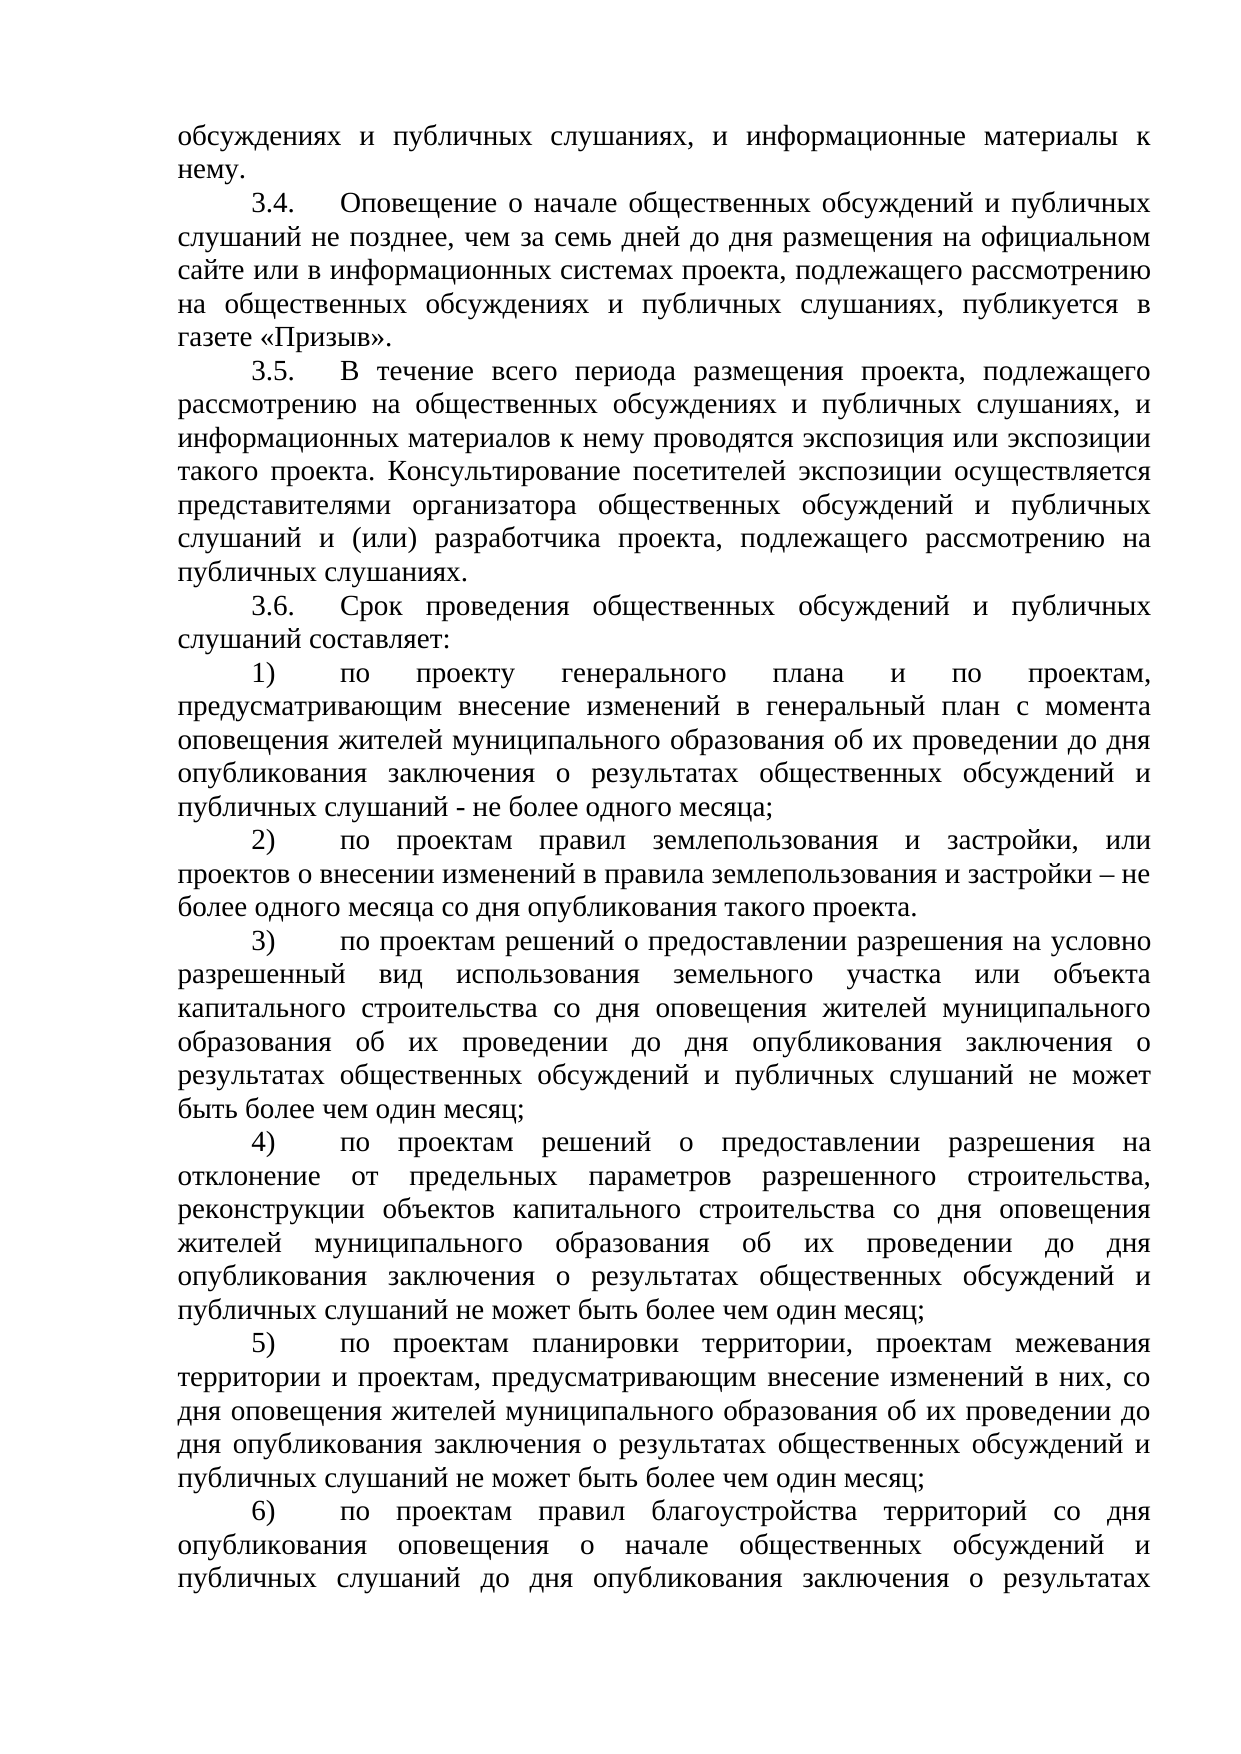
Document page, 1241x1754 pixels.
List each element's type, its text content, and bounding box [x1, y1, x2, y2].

list по проектам планировки территории, проектам межевания территории и проектам, предусматривающим внесение изменений в них, со дня оповещения жителей муниципального образования об их проведении до дня опубликования заключения о результатах общественных обсуждений и публичных слушаний не может быть более чем один месяц; [177, 1326, 1152, 1493]
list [177, 118, 1152, 185]
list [177, 1493, 1152, 1594]
list по проектам решений о предоставлении разрешения на условно разрешенный вид использования земельного участка или объекта капитального строительства со дня оповещения жителей муниципального образования об их проведении до дня опубликования заключения о результатах общественных обсуждений и публичных слушаний не может быть более чем один месяц; [177, 923, 1152, 1124]
list по проекту генерального плана и по проектам, предусматривающим внесение изменений в генеральный план с момента оповещения жителей муниципального образования об их проведении до дня опубликования заключения о результатах общественных обсуждений и публичных слушаний - не более одного месяца; [177, 655, 1152, 822]
list по проектам решений о предоставлении разрешения на отклонение от предельных параметров разрешенного строительства, реконструкции объектов капитального строительства со дня оповещения жителей муниципального образования об их проведении до дня опубликования заключения о результатах общественных обсуждений и публичных слушаний не может быть более чем один месяц; [177, 1124, 1152, 1326]
list В течение всего периода размещения проекта, подлежащего рассмотрению на общественных обсуждениях и публичных слушаниях, и информационных материалов к нему проводятся экспозиция или экспозиции такого проекта. Консультирование посетителей экспозиции осуществляется представителями организатора общественных обсуждений и публичных слушаний и (или) разработчика проекта, подлежащего рассмотрению на публичных слушаниях. [177, 353, 1152, 588]
list по проектам правил землепользования и застройки, или проектов о внесении изменений в правила землепользования и застройки – не более одного месяца со дня опубликования такого проекта. [177, 822, 1152, 923]
list Срок проведения общественных обсуждений и публичных слушаний составляет: [177, 588, 1152, 655]
list Оповещение о начале общественных обсуждений и публичных слушаний не позднее, чем за семь дней до дня размещения на официальном сайте или в информационных системах проекта, подлежащего рассмотрению на общественных обсуждениях и публичных слушаниях, публикуется в газете «Призыв». [177, 185, 1152, 353]
